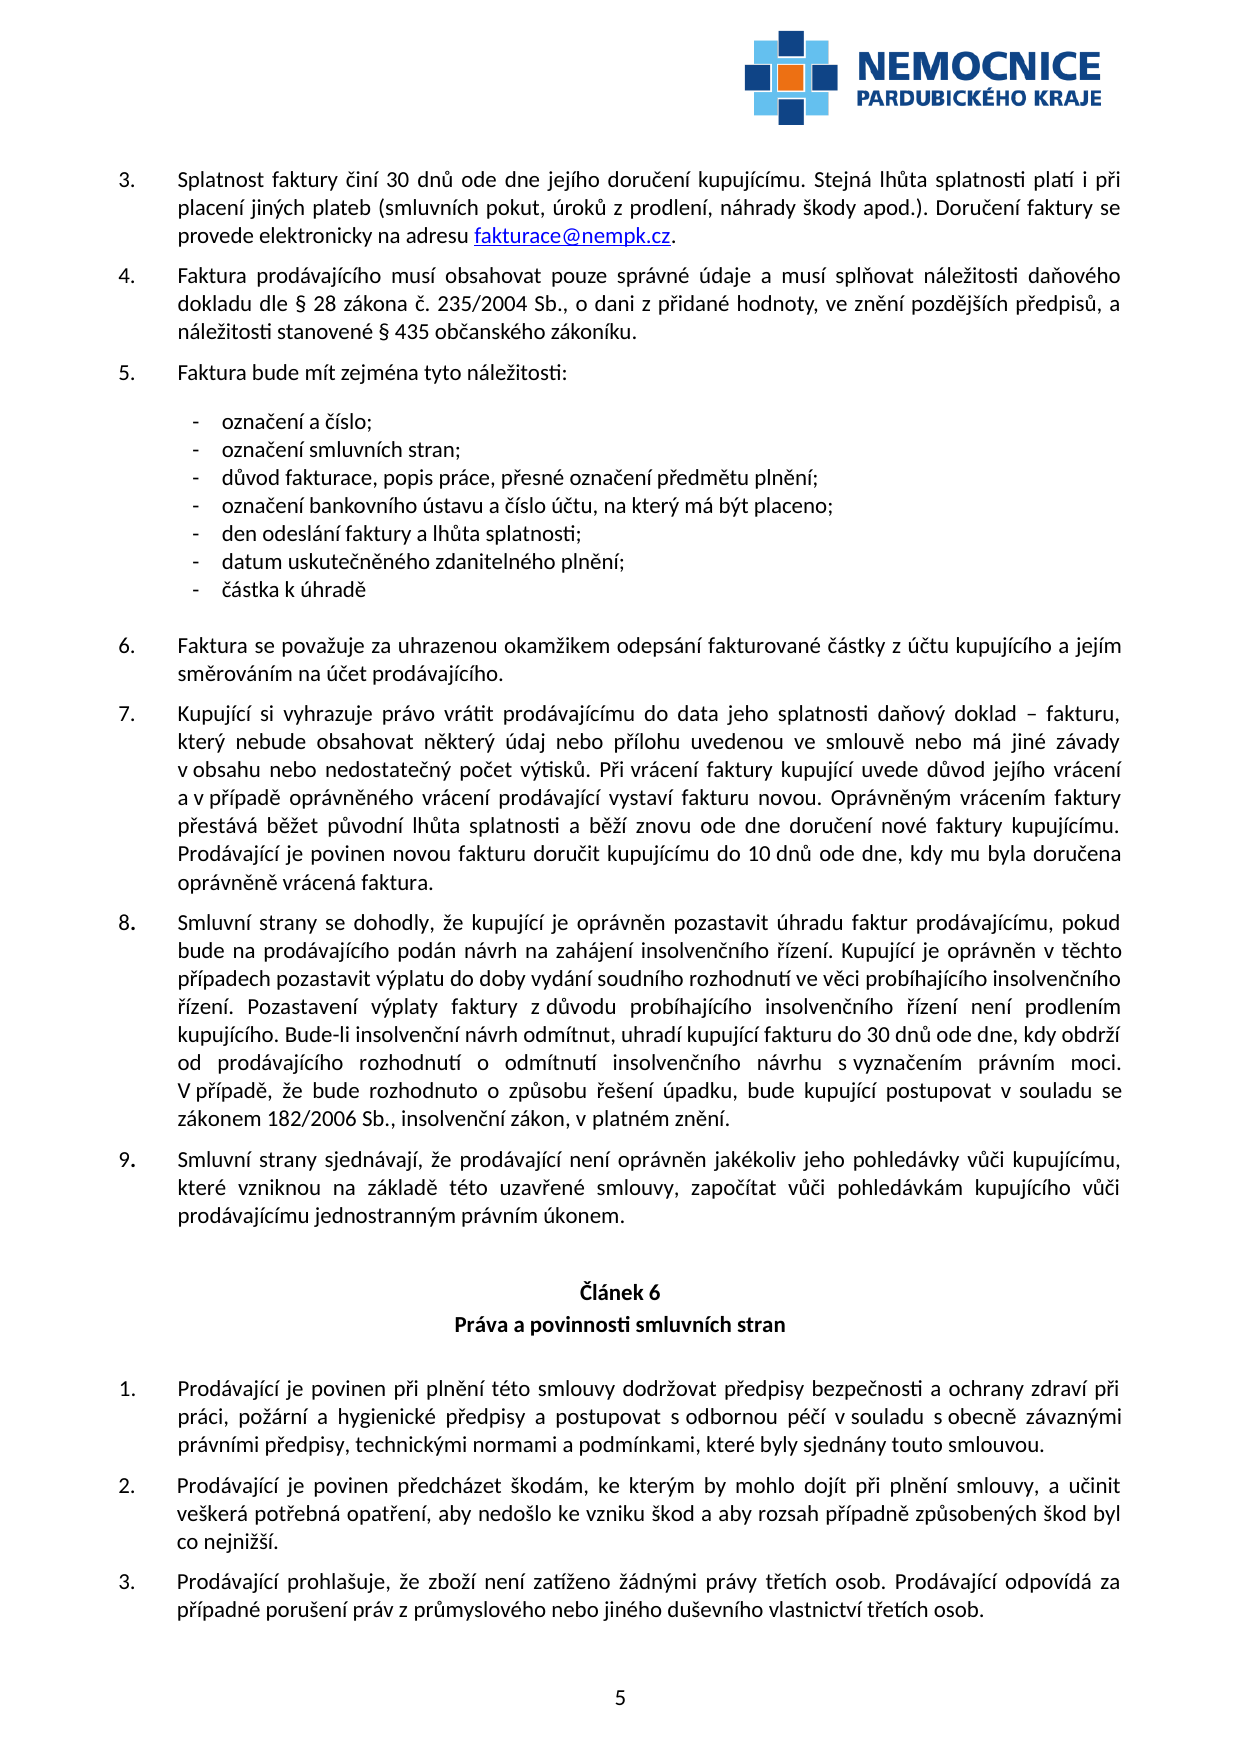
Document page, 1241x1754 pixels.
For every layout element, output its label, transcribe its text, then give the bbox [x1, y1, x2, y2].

text 1. Prodávající je povinen při plnění této smlouvy dodržovat předpisy bezpečnosti a ochrany zdraví při práci, požární a hygienické předpisy a postupovat s odbornou péčí v souladu s obecně závaznými právními předpisy, technickými normami a podmínkami, které byly sjednány touto smlouvou. [119, 1374, 1122, 1458]
text 2. Prodávající je povinen předcházet škodám, ke kterým by mohlo dojít při plnění smlouvy, a učinit veškerá potřebná opatření, aby nedošlo ke vzniku škod a aby rozsah případně způsobených škod byl co nejnižší. [118, 1471, 1122, 1555]
text 8. Smluvní strany se dohodly, že kupující je oprávněn pozastavit úhradu faktur prodávajícímu, pokud bude na prodávajícího podán návrh na zahájení insolvenčního řízení. Kupující je oprávněn v těchto případech pozastavit výplatu do doby vydání soudního rozhodnutí ve věci probíhajícího insolvenčního řízení. Pozastavení výplaty faktury z důvodu probíhajícího insolvenčního řízení není prodlením kupujícího. Bude-li insolvenční návrh odmítnut, uhradí kupující fakturu do 30 dnů ode dne, kdy obdrží od prodávajícího rozhodnutí o odmítnutí insolvenčního návrhu s vyznačením právním moci. V případě, že bude rozhodnuto o způsobu řešení úpadku, bude kupující postupovat v souladu se zákonem 182/2006 Sb., insolvenční zákon, v platném znění. [118, 908, 1122, 1132]
list částka k úhradě [192, 575, 1122, 603]
text 6. Faktura se považuje za uhrazenou okamžikem odepsání fakturované částky z účtu kupujícího a jejím směrováním na účet prodávajícího. [118, 631, 1122, 687]
list důvod fakturace, popis práce, přesné označení předmětu plnění; [192, 463, 1122, 491]
text 3. Splatnost faktury činí 30 dnů ode dne jejího doručení kupujícímu. Stejná lhůta splatnosti platí i při placení jiných plateb (smluvních pokut, úroků z prodlení, náhrady škody apod.). Doručení faktury se provede elektronicky na adresu fakturace@nempk.cz. [118, 165, 1122, 249]
text 3. Prodávající prohlašuje, že zboží není zatíženo žádnými právy třetích osob. Prodávající odpovídá za případné porušení práv z průmyslového nebo jiného duševního vlastnictví třetích osob. [118, 1567, 1122, 1623]
list den odeslání faktury a lhůta splatnosti; [192, 519, 1122, 547]
text 5. Faktura bude mít zejména tyto náležitosti: [118, 358, 1122, 386]
list označení smluvních stran; [192, 435, 1122, 463]
text 4. Faktura prodávajícího musí obsahovat pouze správné údaje a musí splňovat náležitosti daňového dokladu dle § 28 zákona č. 235/2004 Sb., o dani z přidané hodnoty, ve znění pozdějších předpisů, a náležitosti stanovené § 435 občanského zákoníku. [118, 261, 1122, 345]
text 9. Smluvní strany sjednávají, že prodávající není oprávněn jakékoliv jeho pohledávky vůči kupujícímu, které vzniknou na základě této uzavřené smlouvy, započítat vůči pohledávkám kupujícího vůči prodávajícímu jednostranným právním úkonem. [118, 1145, 1122, 1229]
text Článek 6 [118, 1278, 1122, 1306]
list označení a číslo; [192, 407, 1122, 435]
text Práva a povinnosti smluvních stran [118, 1310, 1122, 1338]
list datum uskutečněného zdanitelného plnění; [192, 547, 1122, 575]
list označení bankovního ústavu a číslo účtu, na který má být placeno; [192, 491, 1122, 519]
picture [743, 30, 1101, 126]
text 7. Kupující si vyhrazuje právo vrátit prodávajícímu do data jeho splatnosti daňový doklad – fakturu, který nebude obsahovat některý údaj nebo přílohu uvedenou ve smlouvě nebo má jiné závady v obsahu nebo nedostatečný počet výtisků. Při vrácení faktury kupující uvede důvod jejího vrácení a v případě oprávněného vrácení prodávající vystaví fakturu novou. Oprávněným vrácením faktury přestává běžet původní lhůta splatnosti a běží znovu ode dne doručení nové faktury kupujícímu. Prodávající je povinen novou fakturu doručit kupujícímu do 10 dnů ode dne, kdy mu byla doručena oprávněně vrácená faktura. [118, 699, 1122, 896]
